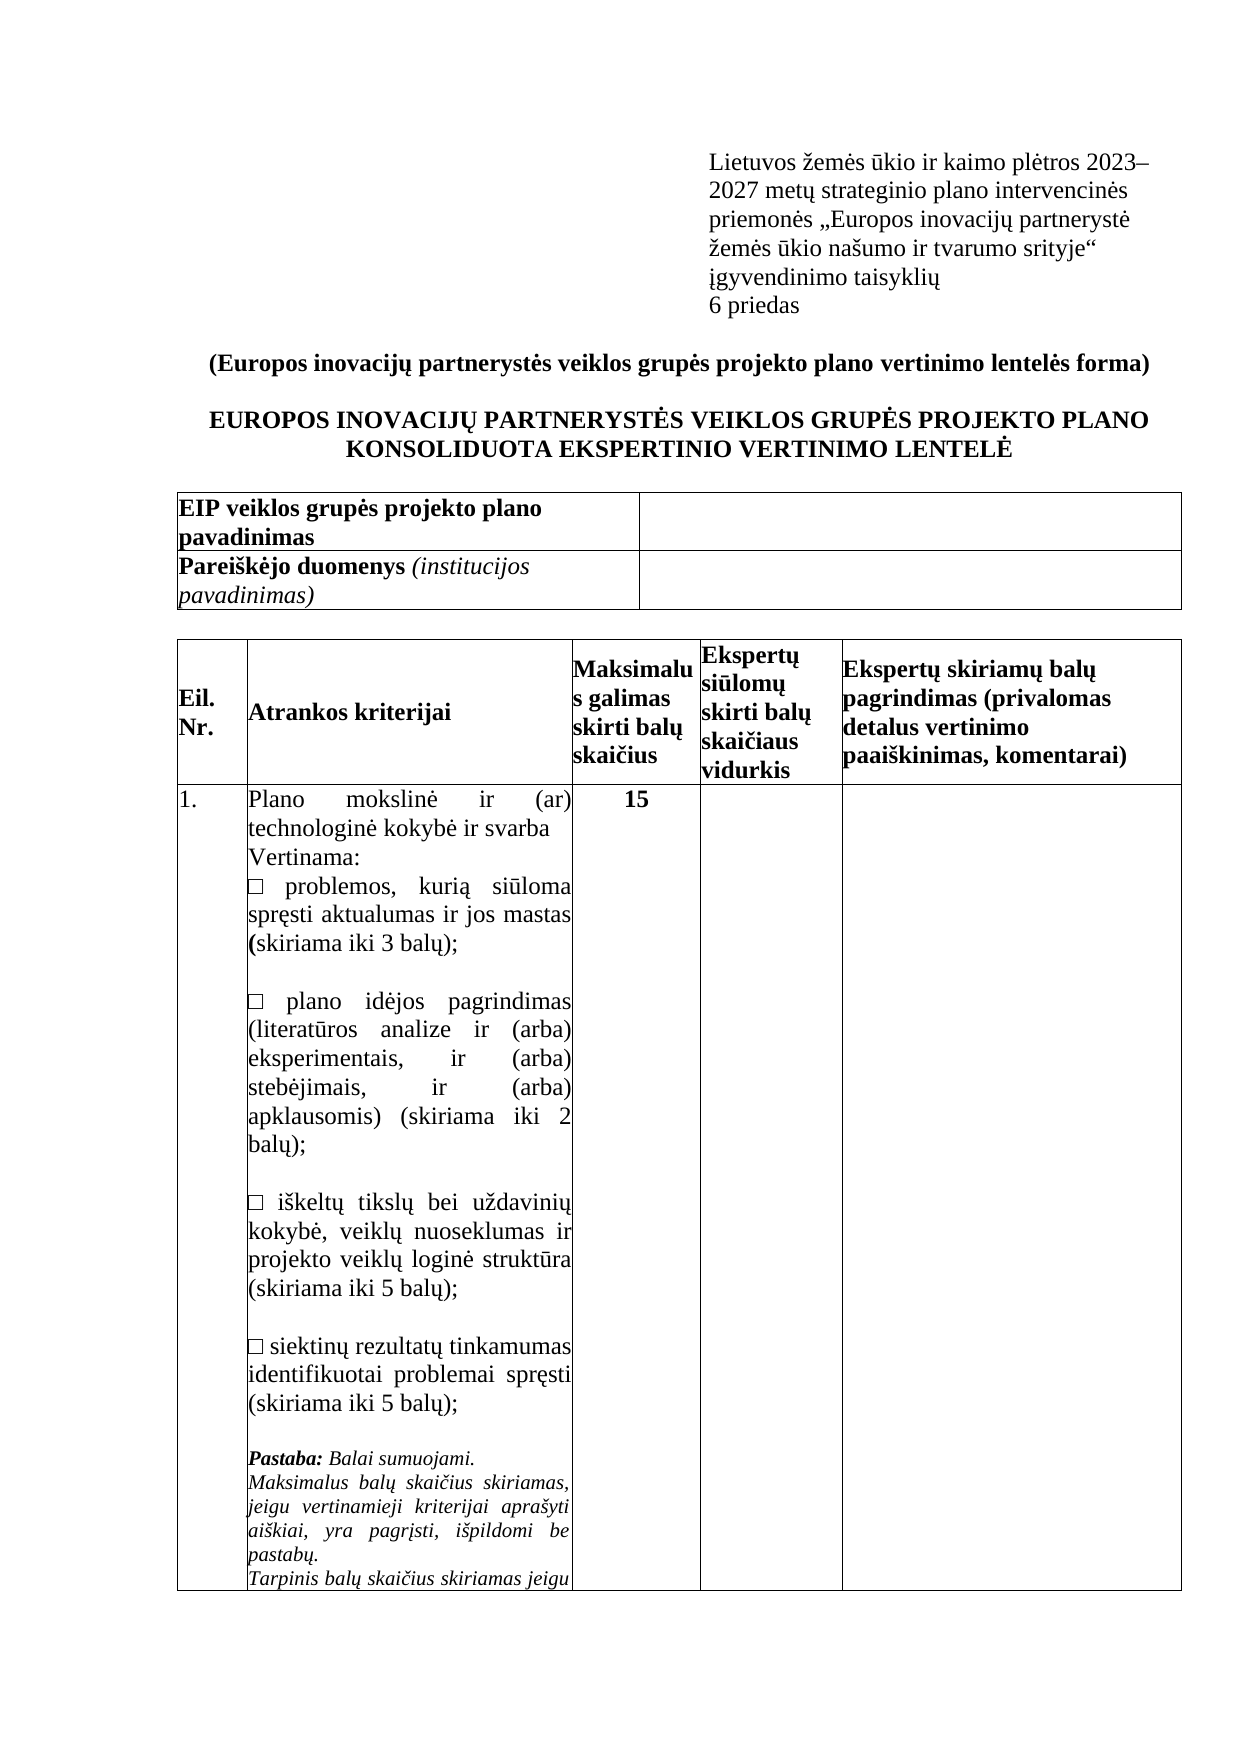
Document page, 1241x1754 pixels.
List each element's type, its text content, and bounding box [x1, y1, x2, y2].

text Lietuvos žemės ūkio ir kaimo plėtros 2023–2027 metų strateginio plano intervencinės priemonės „Europos inovacijų partnerystė žemės ūkio našumo ir tvarumo srityje“ įgyvendinimo taisyklių [709, 147, 1181, 291]
table_cell 1. [178, 785, 247, 1590]
table_header Ekspertų skiriamų balų pagrindimas (privalomas detalus vertinimo paaiškinimas, komentarai) [843, 640, 1181, 783]
table_cell Pareiškėjo duomenys (institucijos pavadinimas) [178, 551, 639, 609]
text 6 priedas [709, 291, 1181, 319]
table_header [640, 493, 1181, 550]
text (Europos inovacijų partnerystės veiklos grupės projekto plano vertinimo lentelės forma) [177, 348, 1181, 377]
table_header Eil. Nr. [178, 640, 247, 783]
table_cell [640, 551, 1181, 609]
table_cell [843, 785, 1181, 1590]
table_cell [701, 785, 842, 1590]
table_header EIP veiklos grupės projekto plano pavadinimas [178, 493, 639, 550]
table_header Ekspertų siūlomų skirti balų skaičiaus vidurkis [701, 640, 842, 783]
table_header Maksimalus galimas skirti balų skaičius [573, 640, 700, 783]
table_cell 15 [573, 785, 700, 1590]
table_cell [248, 785, 572, 1590]
text EUROPOS INOVACIJŲ PARTNERYSTĖS VEIKLOS GRUPĖS PROJEKTO PLANO KONSOLIDUOTA EKSPERTINIO VERTINIMO LENTELĖ [177, 406, 1181, 463]
table_header Atrankos kriterijai [248, 640, 572, 783]
